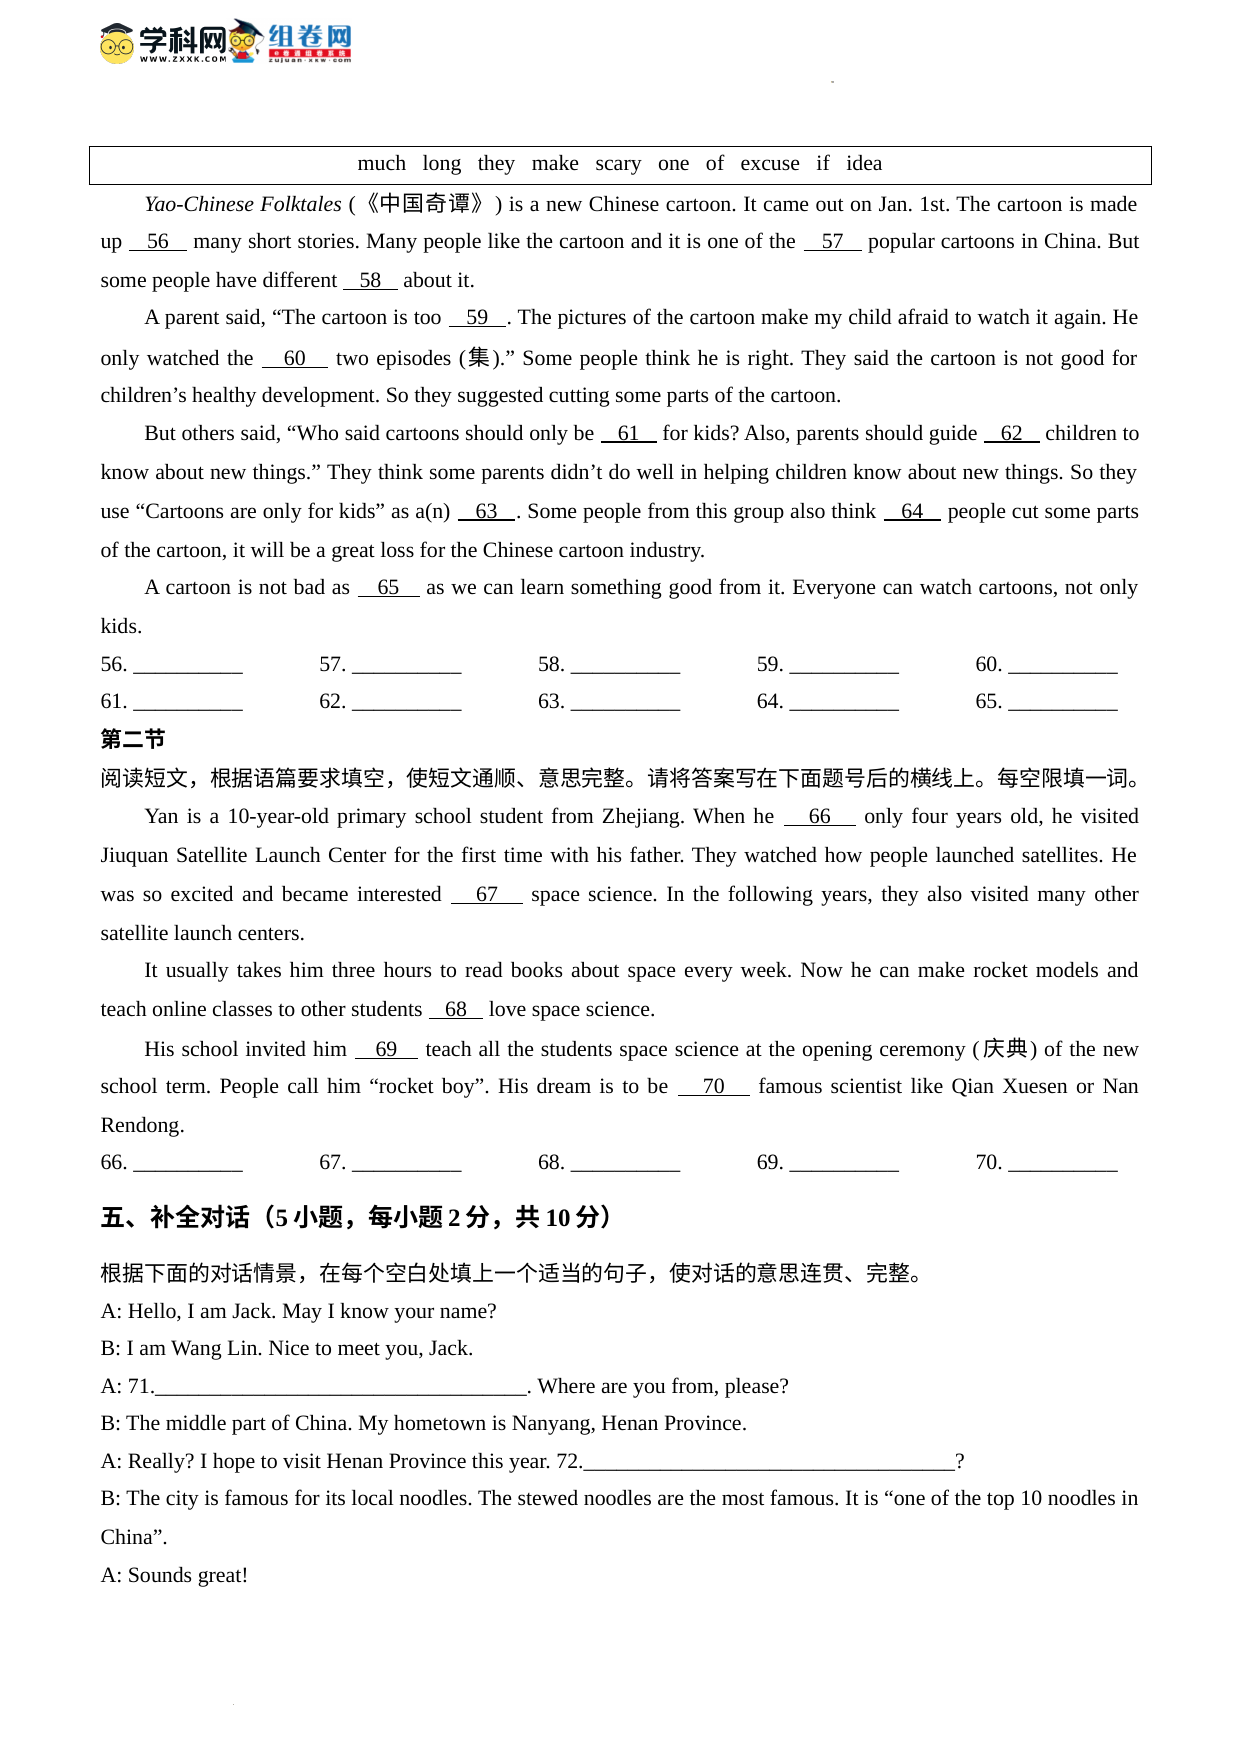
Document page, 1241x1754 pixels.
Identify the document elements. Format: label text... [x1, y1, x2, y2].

text Yan is a 10-year-old primary school student from Zhejiang. When he 66 only four years old, he visited Jiuquan Satellite Launch Center for the first time with his father. They watched how people launched satellites. He was so excited and became interested 67 space science. In the following years, they also visited many other satellite launch centers. [100, 799, 1140, 949]
text 根据下面的对话情景，在每个空白处填上一个适当的句子，使对话的意思连贯、完整。 [100, 1255, 1140, 1288]
text But others said, “Who said cartoons should only be 61 for kids? Also, parents should guide 62 children to know about new things.” They think some parents didn’t do well in helping children know about new things. So they use “Cartoons are only for kids” as a(n) 63 . Some people from this group also think 64 people cut some parts of the cartoon, it will be a great loss for the Chinese cartoon industry. [100, 416, 1140, 566]
text B: I am Wang Lin. Nice to meet you, Jack. [100, 1332, 1140, 1364]
table_header much long they make scary one of excuse if idea [90, 147, 1151, 184]
text 66. __________ 67. __________ 68. __________ 69. __________ 70. __________ [100, 1146, 1140, 1178]
text 56. __________ 57. __________ 58. __________ 59. __________ 60. __________ [100, 647, 1140, 679]
text A cartoon is not bad as 65 as we can learn something good from it. Everyone can watch cartoons, not only kids. [100, 571, 1140, 642]
text 阅读短文，根据语篇要求填空，使短文通顺、意思完整。请将答案写在下面题号后的横线上。每空限填一词。 [100, 761, 1140, 793]
text 61. __________ 62. __________ 63. __________ 64. __________ 65. __________ [100, 684, 1140, 717]
text A: Hello, I am Jack. May I know your name? [100, 1294, 1140, 1327]
text It usually takes him three hours to read books about space every week. Now he can make rocket models and teach online classes to other students 68 love space science. [100, 954, 1140, 1025]
text B: The city is famous for its local noodles. The stewed noodles are the most famous. It is “one of the top 10 noodles in China”. [100, 1482, 1140, 1553]
text His school invited him 69 teach all the students space science at the opening ceremony (庆典) of the new school term. People call him “rocket boy”. His dream is to be 70 famous scientist like Qian Xuesen or Nan Rendong. [100, 1030, 1140, 1141]
text 五、补全对话（5小题，每小题2分，共10分） [100, 1183, 1140, 1248]
text B: The middle part of China. My hometown is Nanyang, Henan Province. [100, 1407, 1140, 1439]
text A: Really? I hope to visit Henan Province this year. 72.__________________________________? [100, 1444, 1140, 1477]
text A: 71.__________________________________. Where are you from, please? [100, 1369, 1140, 1402]
text A: Sounds great! [100, 1558, 1140, 1591]
picture [100, 18, 353, 64]
text Yao-Chinese Folktales (《中国奇谭》) is a new Chinese cartoon. It came out on Jan. 1st. The cartoon is made up 56 many short stories. Many people like the cartoon and it is one of the 57 popular cartoons in China. But some people have different 58 about it. [100, 185, 1140, 296]
text 第二节 [100, 722, 1140, 754]
text A parent said, “The cartoon is too 59 . The pictures of the cartoon make my child afraid to watch it again. He only watched the 60 two episodes (集).” Some people think he is right. They said the cartoon is not good for children’s healthy development. So they suggested cutting some parts of the cartoon. [100, 301, 1140, 411]
